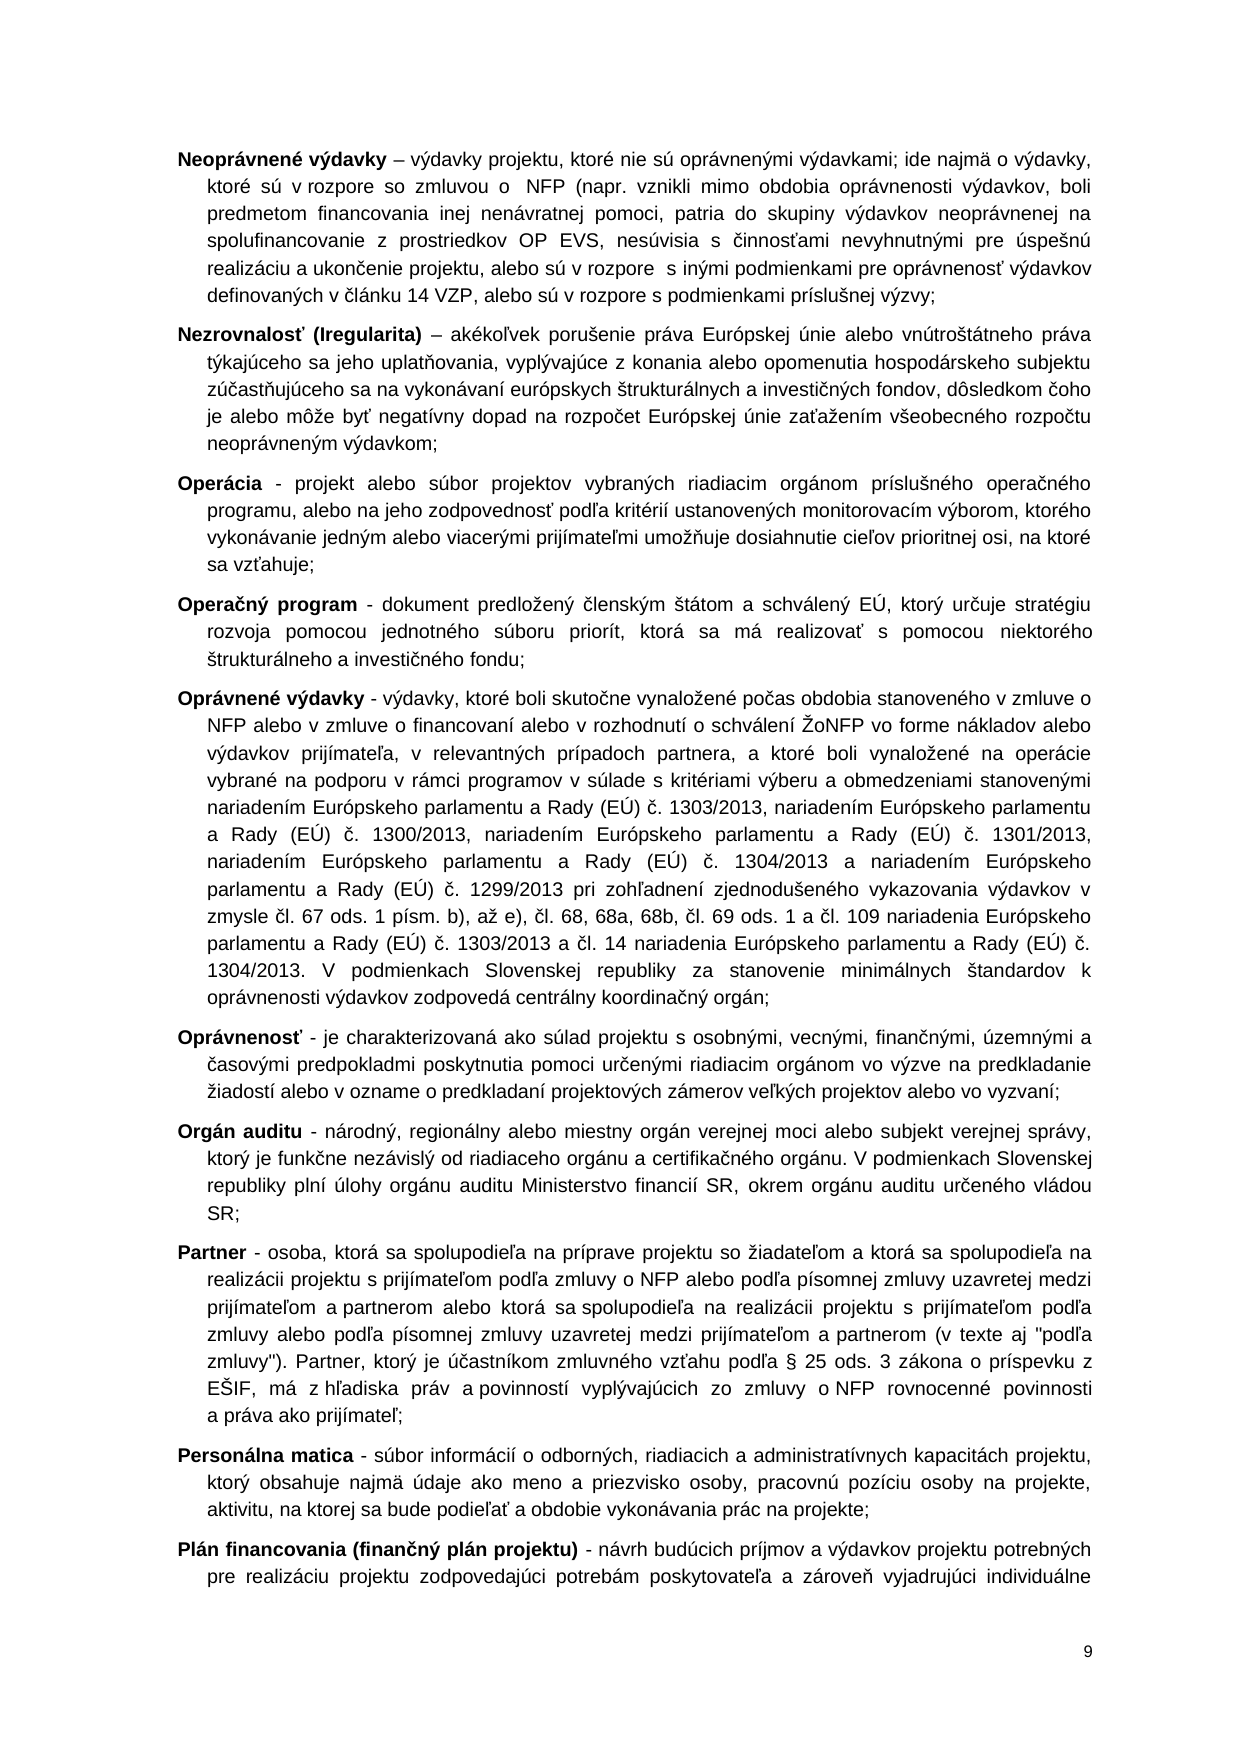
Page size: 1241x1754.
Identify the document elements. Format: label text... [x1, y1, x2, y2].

text Partner - osoba, ktorá sa spolupodieľa na príprave projektu so žiadateľom a ktorá sa spolupodieľa na realizácii projektu s prijímateľom podľa zmluvy o NFP alebo podľa písomnej zmluvy uzavretej medzi prijímateľom a partnerom alebo ktorá sa spolupodieľa na realizácii projektu s prijímateľom podľa zmluvy alebo podľa písomnej zmluvy uzavretej medzi prijímateľom a partnerom (v texte aj "podľa zmluvy"). Partner, ktorý je účastníkom zmluvného vzťahu podľa § 25 ods. 3 zákona o príspevku z EŠIF, má z hľadiska práv a povinností vyplývajúcich zo zmluvy o NFP rovnocenné povinnosti a práva ako prijímateľ; [177, 1241, 1092, 1427]
text Personálna matica - súbor informácií o odborných, riadiacich a administratívnych kapacitách projektu, ktorý obsahuje najmä údaje ako meno a priezvisko osoby, pracovnú pozíciu osoby na projekte, aktivitu, na ktorej sa bude podieľať a obdobie vykonávania prác na projekte; [177, 1444, 1092, 1521]
text Neoprávnené výdavky – výdavky projektu, ktoré nie sú oprávnenými výdavkami; ide najmä o výdavky, ktoré sú v rozpore so zmluvou o NFP (napr. vznikli mimo obdobia oprávnenosti výdavkov, boli predmetom financovania inej nenávratnej pomoci, patria do skupiny výdavkov neoprávnenej na spolufinancovanie z prostriedkov OP EVS, nesúvisia s činnosťami nevyhnutnými pre úspešnú realizáciu a ukončenie projektu, alebo sú v rozpore s inými podmienkami pre oprávnenosť výdavkov definovaných v článku 14 VZP, alebo sú v rozpore s podmienkami príslušnej výzvy; [177, 148, 1092, 306]
text Oprávnené výdavky - výdavky, ktoré boli skutočne vynaložené počas obdobia stanoveného v zmluve o NFP alebo v zmluve o financovaní alebo v rozhodnutí o schválení ŽoNFP vo forme nákladov alebo výdavkov prijímateľa, v relevantných prípadoch partnera, a ktoré boli vynaložené na operácie vybrané na podporu v rámci programov v súlade s kritériami výberu a obmedzeniami stanovenými nariadením Európskeho parlamentu a Rady (EÚ) č. 1303/2013, nariadením Európskeho parlamentu a Rady (EÚ) č. 1300/2013, nariadením Európskeho parlamentu a Rady (EÚ) č. 1301/2013, nariadením Európskeho parlamentu a Rady (EÚ) č. 1304/2013 a nariadením Európskeho parlamentu a Rady (EÚ) č. 1299/2013 pri zohľadnení zjednodušeného vykazovania výdavkov v zmysle čl. 67 ods. 1 písm. b), až e), čl. 68, 68a, 68b, čl. 69 ods. 1 a čl. 109 nariadenia Európskeho parlamentu a Rady (EÚ) č. 1303/2013 a čl. 14 nariadenia Európskeho parlamentu a Rady (EÚ) č. 1304/2013. V podmienkach Slovenskej republiky za stanovenie minimálnych štandardov k oprávnenosti výdavkov zodpovedá centrálny koordinačný orgán; [177, 687, 1092, 1009]
text Oprávnenosť - je charakterizovaná ako súlad projektu s osobnými, vecnými, finančnými, územnými a časovými predpokladmi poskytnutia pomoci určenými riadiacim orgánom vo výzve na predkladanie žiadostí alebo v ozname o predkladaní projektových zámerov veľkých projektov alebo vo vyzvaní; [177, 1026, 1092, 1103]
text Operačný program - dokument predložený členským štátom a schválený EÚ, ktorý určuje stratégiu rozvoja pomocou jednotného súboru priorít, ktorá sa má realizovať s pomocou niektorého štrukturálneho a investičného fondu; [177, 593, 1092, 670]
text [177, 1538, 1092, 1588]
text Orgán auditu - národný, regionálny alebo miestny orgán verejnej moci alebo subjekt verejnej správy, ktorý je funkčne nezávislý od riadiaceho orgánu a certifikačného orgánu. V podmienkach Slovenskej republiky plní úlohy orgánu auditu Ministerstvo financií SR, okrem orgánu auditu určeného vládou SR; [177, 1120, 1092, 1224]
text Nezrovnalosť (Iregularita) – akékoľvek porušenie práva Európskej únie alebo vnútroštátneho práva týkajúceho sa jeho uplatňovania, vyplývajúce z konania alebo opomenutia hospodárskeho subjektu zúčastňujúceho sa na vykonávaní európskych štrukturálnych a investičných fondov, dôsledkom čoho je alebo môže byť negatívny dopad na rozpočet Európskej únie zaťažením všeobecného rozpočtu neoprávneným výdavkom; [177, 323, 1092, 455]
text Operácia - projekt alebo súbor projektov vybraných riadiacim orgánom príslušného operačného programu, alebo na jeho zodpovednosť podľa kritérií ustanovených monitorovacím výborom, ktorého vykonávanie jedným alebo viacerými prijímateľmi umožňuje dosiahnutie cieľov prioritnej osi, na ktoré sa vzťahuje; [177, 472, 1092, 576]
